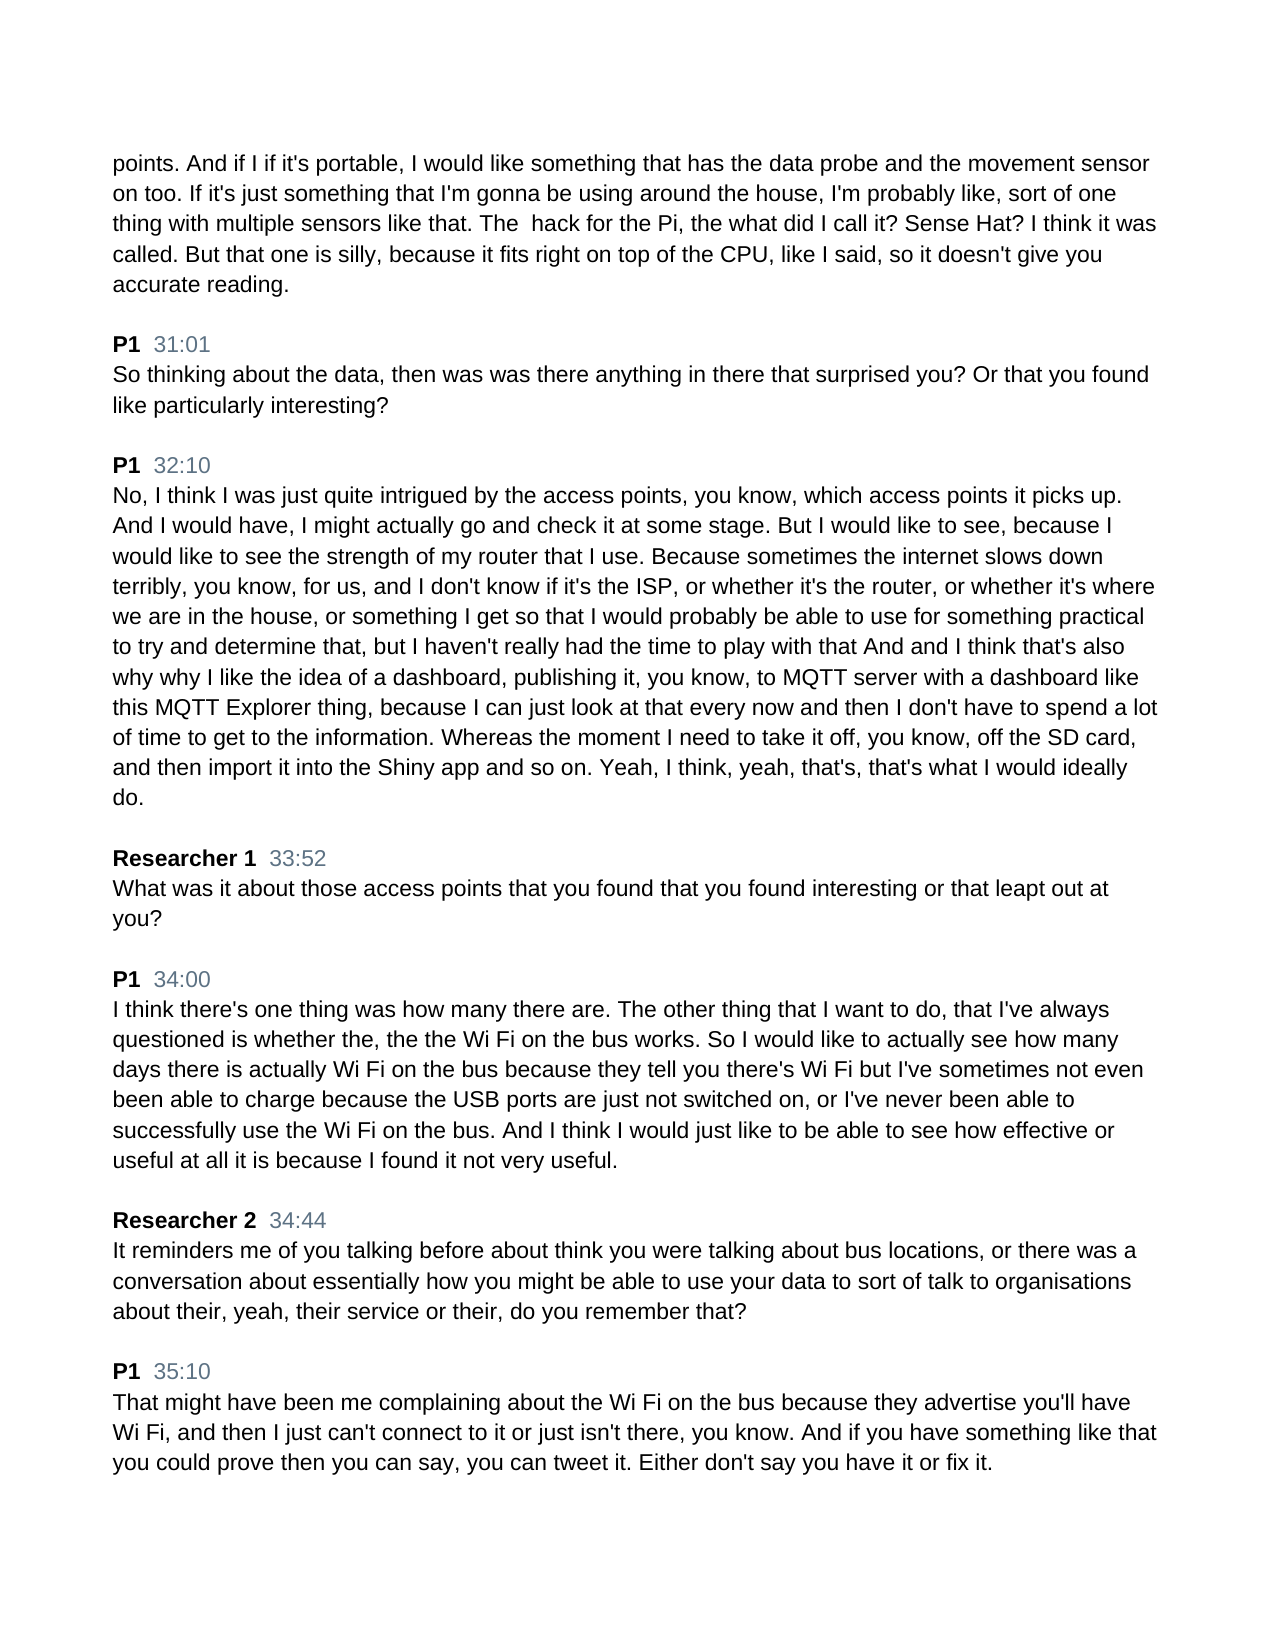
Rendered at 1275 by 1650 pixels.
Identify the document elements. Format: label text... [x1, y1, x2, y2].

text No, I think I was just quite intrigued by the access points, you know, which access points it picks up. And I would have, I might actually go and check it at some stage. But I would like to see, because I would like to see the strength of my router that I use. Because sometimes the internet slows down terribly, you know, for us, and I don't know if it's the ISP, or whether it's the router, or whether it's where we are in the house, or something I get so that I would probably be able to use for something practical to try and determine that, but I haven't really had the time to play with that And and I think that's also why why I like the idea of a dashboard, publishing it, you know, to MQTT server with a dashboard like this MQTT Explorer thing, because I can just look at that every now and then I don't have to spend a lot of time to get to the information. Whereas the moment I need to take it off, you know, off the SD card, and then import it into the Shiny app and so on. Yeah, I think, yeah, that's, that's what I would ideally do. [112, 482, 1162, 811]
text That might have been me complaining about the Wi Fi on the bus because they advertise you'll have Wi Fi, and then I just can't connect to it or just isn't there, you know. And if you have something like that you could prove then you can say, you can tweet it. Either don't say you have it or fix it. [112, 1388, 1162, 1475]
text It reminders me of you talking before about think you were talking about bus locations, or there was a conversation about essentially how you might be able to use your data to sort of talk to organisations about their, yeah, their service or their, do you remember that? [112, 1237, 1162, 1324]
text P1 35:10 [112, 1358, 1162, 1385]
text I think there's one thing was how many there are. The other thing that I want to do, that I've always questioned is whether the, the the Wi Fi on the bus works. So I would like to actually see how many days there is actually Wi Fi on the bus because they tell you there's Wi Fi but I've sometimes not even been able to charge because the USB ports are just not switched on, or I've never been able to successfully use the Wi Fi on the bus. And I think I would just like to be able to see how effective or useful at all it is because I found it not very useful. [112, 996, 1162, 1173]
text P1 32:10 [112, 452, 1162, 478]
text So thinking about the data, then was was there anything in there that surprised you? Or that you found like particularly interesting? [112, 361, 1162, 418]
text What was it about those access points that you found that you found interesting or that leapt out at you? [112, 875, 1162, 932]
text P1 31:01 [112, 331, 1162, 358]
text Researcher 1 33:52 [112, 845, 1162, 871]
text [112, 150, 1162, 297]
text P1 34:00 [112, 966, 1162, 992]
text Researcher 2 34:44 [112, 1207, 1162, 1234]
